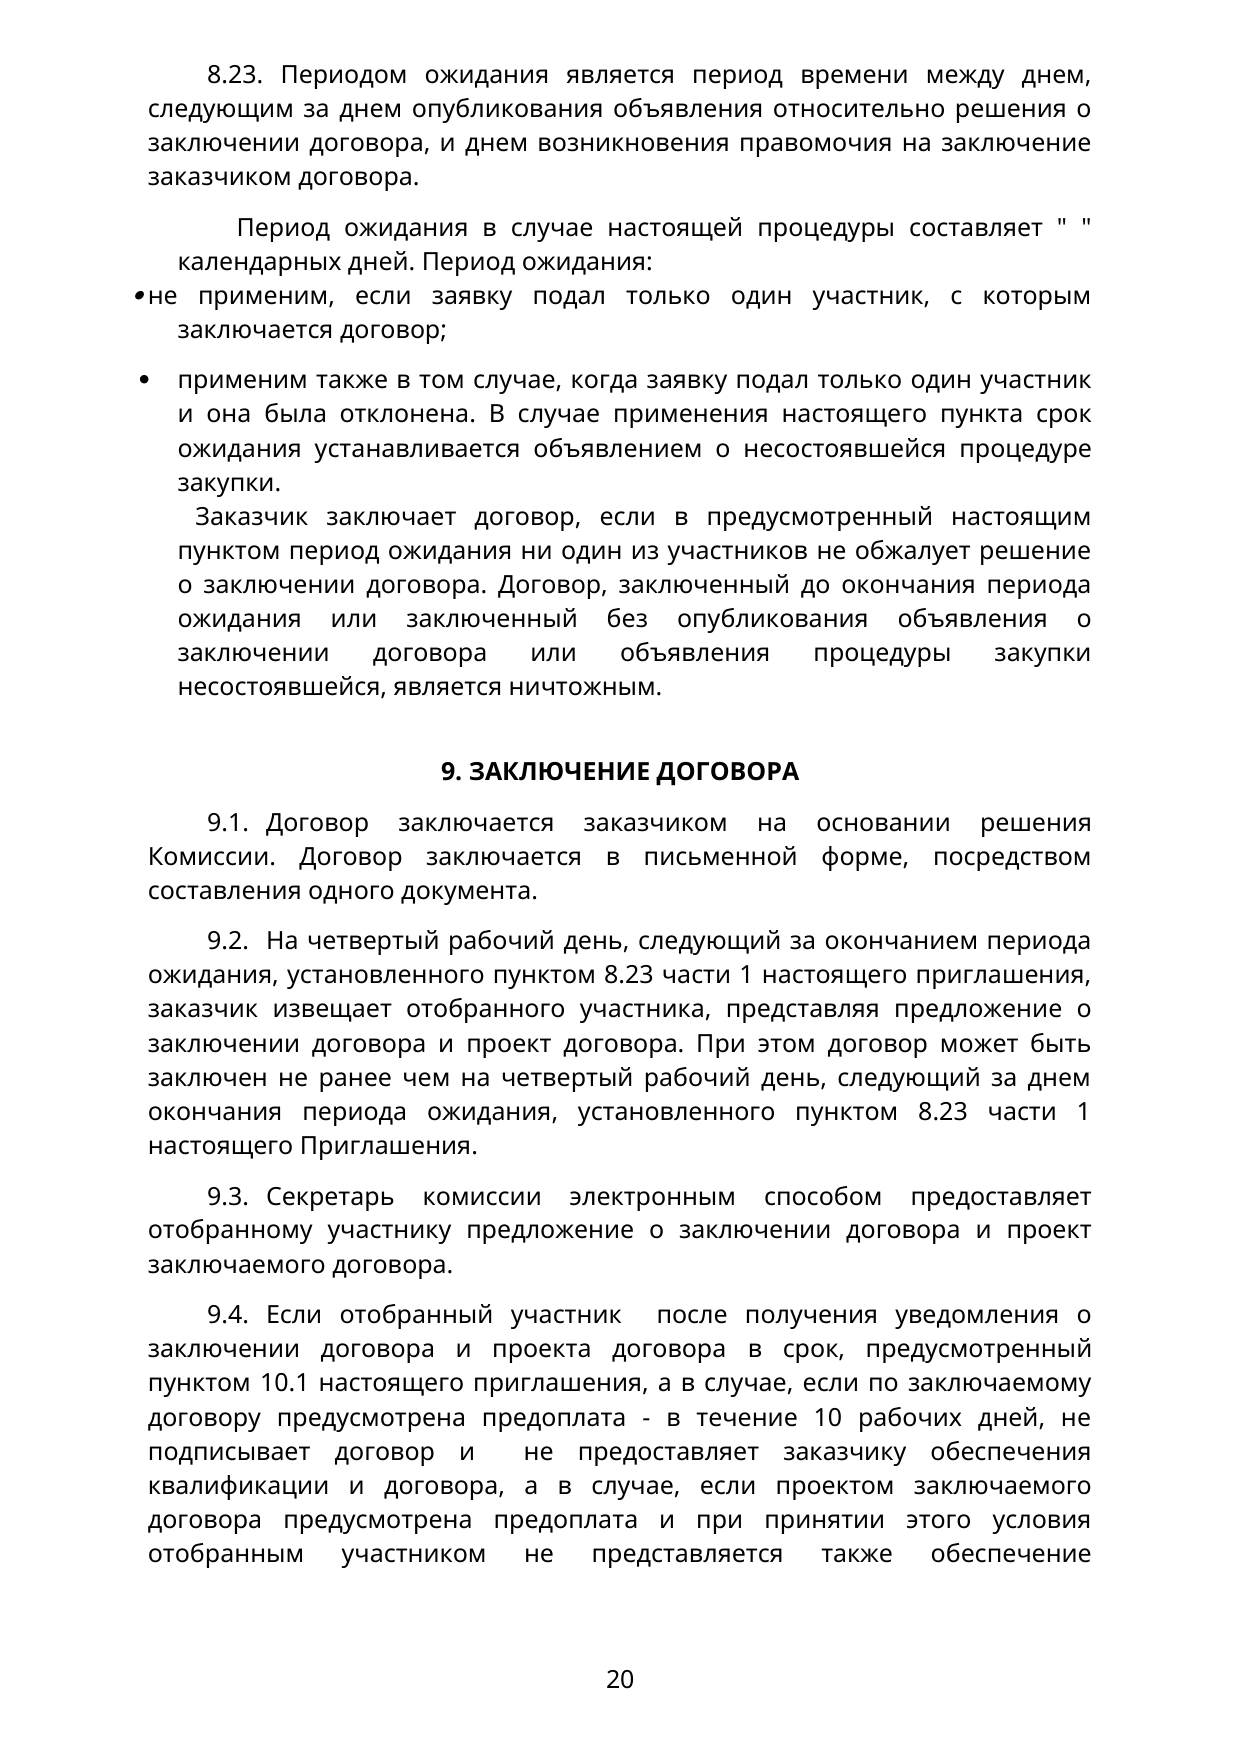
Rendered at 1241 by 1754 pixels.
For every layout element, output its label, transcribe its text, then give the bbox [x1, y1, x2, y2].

text Заказчик заключает договор, если в предусмотренный настоящим пунктом период ожидания ни один из участников не обжалует решение о заключении договора. Договор, заключенный до окончания периода ожидания или заключенный без опубликования объявления о заключении договора или объявления процедуры закупки несостоявшейся, является ничтожным. [177, 498, 1092, 703]
list не применим, если заявку подал только один участник, с которым заключается договор; [133, 277, 1092, 345]
text 8.23. Периодом ожидания является период времени между днем, следующим за днем опубликования объявления относительно решения о заключении договора, и днем возникновения правомочия на заключение заказчиком договора. [148, 56, 1092, 192]
text 9.1. Договор заключается заказчиком на основании решения Комиссии. Договор заключается в письменной форме, посредством составления одного документа. [148, 804, 1092, 906]
text 9.2. На четвертый рабочий день, следующий за окончанием периода ожидания, установленного пунктом 8.23 части 1 настоящего приглашения, заказчик извещает отобранного участника, представляя предложение о заключении договора и проект договора. При этом договор может быть заключен не ранее чем на четвертый рабочий день, следующий за днем окончания периода ожидания, установленного пунктом 8.23 части 1 настоящего Приглашения. [148, 923, 1092, 1161]
list применим также в том случае, когда заявку подал только один участник и она была отклонена. В случае применения настоящего пункта срок ожидания устанавливается объявлением о несостоявшейся процедуре закупки. [140, 362, 1092, 498]
text 9.3. Секретарь комиссии электронным способом предоставляет отобранному участнику предложение о заключении договора и проект заключаемого договора. [148, 1178, 1092, 1280]
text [148, 1297, 1092, 1569]
text 9. ЗАКЛЮЧЕНИЕ ДОГОВОРА [148, 753, 1092, 787]
text Период ожидания в случае настоящей процедуры составляет " " календарных дней. Период ожидания: [177, 209, 1092, 277]
